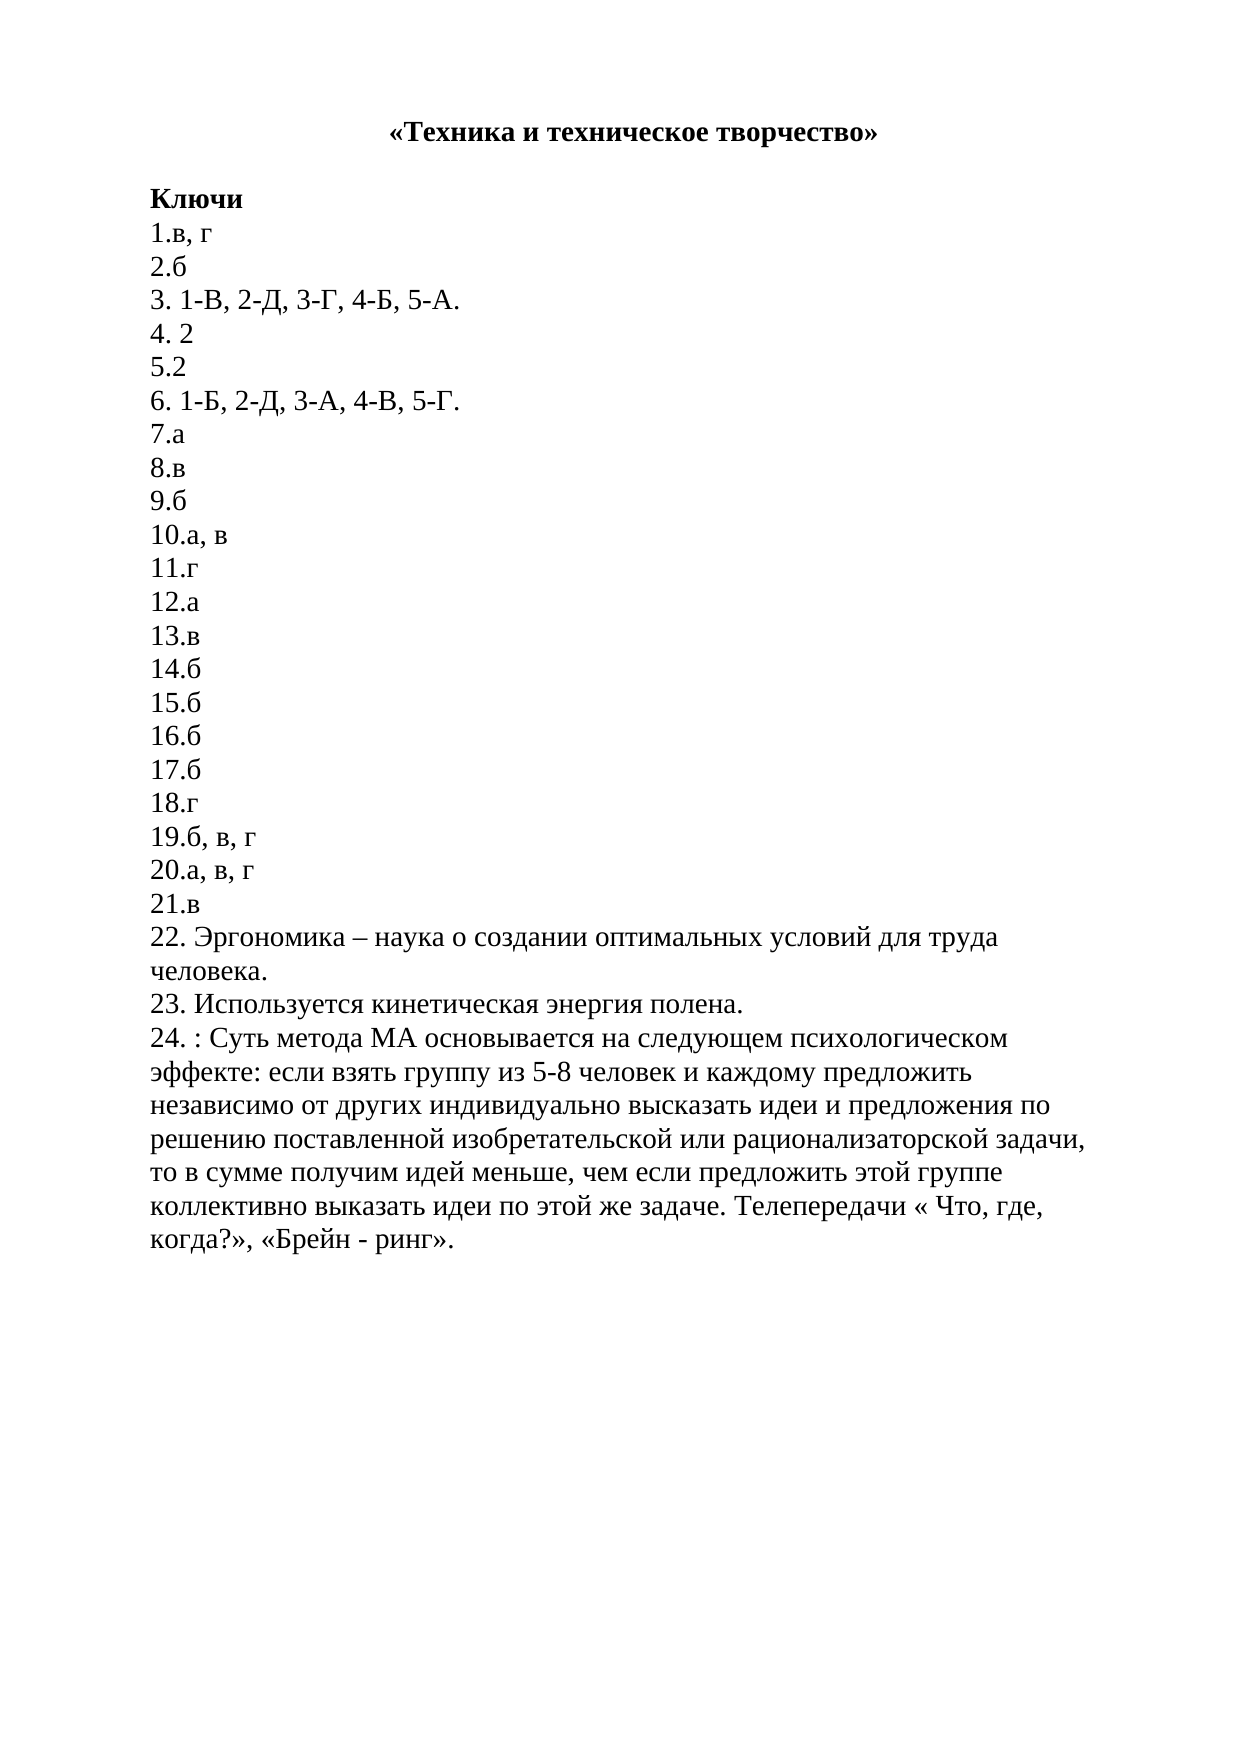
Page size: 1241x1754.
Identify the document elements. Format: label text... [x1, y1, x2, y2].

text 5.2 [150, 349, 1090, 383]
text 21.в [150, 886, 1090, 919]
text 3. 1-В, 2-Д, 3-Г, 4-Б, 5-А. [150, 282, 1090, 316]
text 18.г [150, 785, 1090, 819]
text 7.а [150, 416, 1090, 450]
text «Техника и техническое творчество» [150, 114, 1117, 148]
text 13.в [150, 618, 1090, 651]
text 8.в [150, 450, 1090, 483]
text 11.г [150, 551, 1090, 584]
text 14.б [150, 651, 1090, 685]
text 10.а, в [150, 517, 1090, 551]
text 23. Используется кинетическая энергия полена. [150, 987, 1090, 1020]
text Ключи [150, 182, 1090, 215]
text 1.в, г [150, 215, 1090, 249]
text 24. : Суть метода МА основывается на следующем психологическом эффекте: если взять группу из 5-8 человек и каждому предложить независимо от других индивидуально высказать идеи и предложения по решению поставленной изобретательской или рационализаторской задачи, то в сумме получим идей меньше, чем если предложить этой группе коллективно выказать идеи по этой же задаче. Телепередачи « Что, где, когда?», «Брейн - ринг». [150, 1020, 1090, 1255]
text 9.б [150, 483, 1090, 517]
text 20.а, в, г [150, 852, 1090, 886]
text 16.б [150, 718, 1090, 752]
text 22. Эргономика – наука о создании оптимальных условий для труда человека. [150, 919, 1090, 987]
text 17.б [150, 752, 1090, 785]
text 12.а [150, 584, 1090, 618]
text 6. 1-Б, 2-Д, 3-А, 4-В, 5-Г. [150, 383, 1090, 416]
text 4. 2 [150, 316, 1090, 349]
text 2.б [150, 249, 1090, 282]
text 19.б, в, г [150, 819, 1090, 852]
text 15.б [150, 685, 1090, 718]
